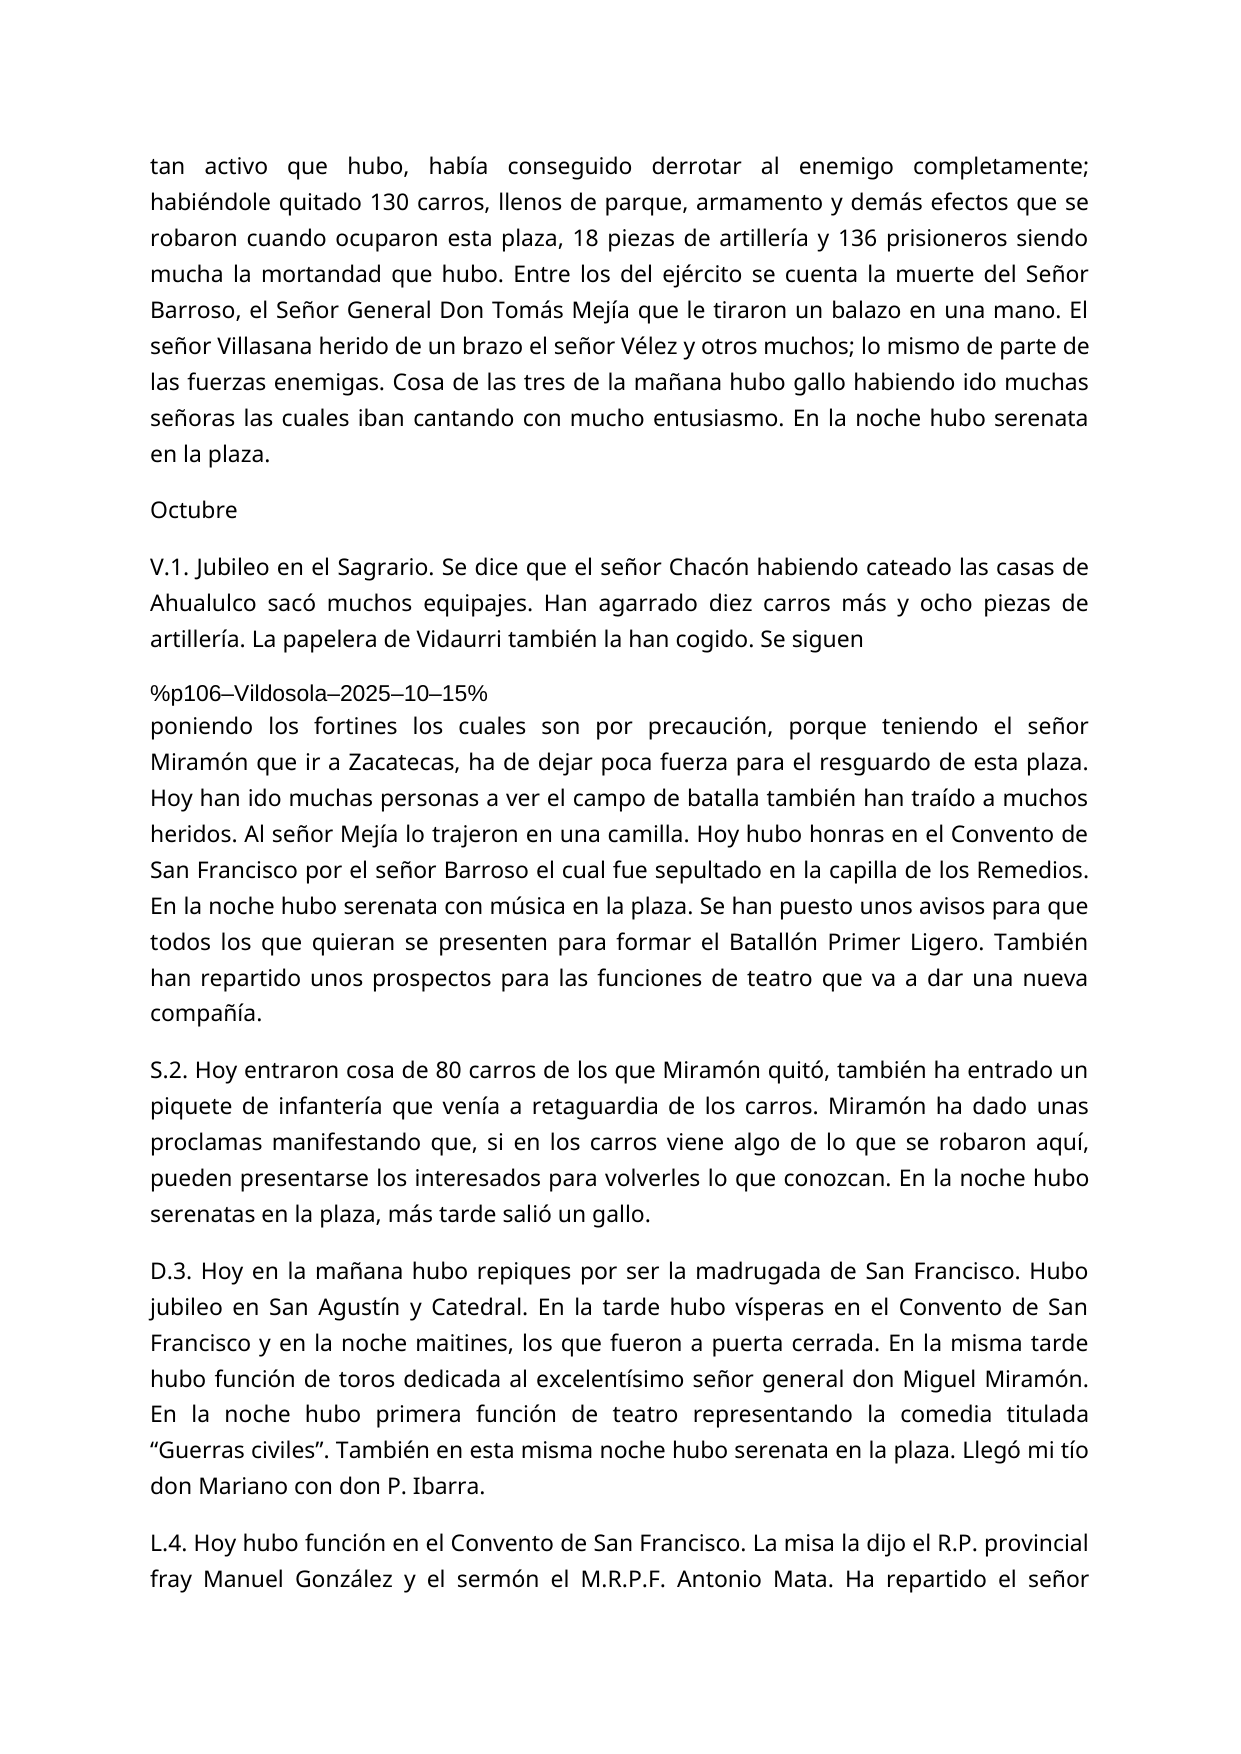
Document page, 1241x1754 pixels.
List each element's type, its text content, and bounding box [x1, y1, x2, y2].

text poniendo los fortines los cuales son por precaución, porque teniendo el señor Miramón que ir a Zacatecas, ha de dejar poca fuerza para el resguardo de esta plaza. Hoy han ido muchas personas a ver el campo de batalla también han traído a muchos heridos. Al señor Mejía lo trajeron en una camilla. Hoy hubo honras en el Convento de San Francisco por el señor Barroso el cual fue sepultado en la capilla de los Remedios. En la noche hubo serenata con música en la plaza. Se han puesto unos avisos para que todos los que quieran se presenten para formar el Batallón Primer Ligero. También han repartido unos prospectos para las funciones de teatro que va a dar una nueva compañía. [150, 710, 1090, 1029]
text Octubre [150, 494, 1090, 526]
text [150, 150, 1090, 469]
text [150, 1527, 1090, 1594]
text S.2. Hoy entraron cosa de 80 carros de los que Miramón quitó, también ha entrado un piquete de infantería que venía a retaguardia de los carros. Miramón ha dado unas proclamas manifestando que, si en los carros viene algo de lo que se robaron aquí, pueden presentarse los interesados para volverles lo que conozcan. En la noche hubo serenatas en la plaza, más tarde salió un gallo. [150, 1054, 1090, 1229]
text %p106–Vildosola–2025–10–15% [150, 680, 1090, 706]
text D.3. Hoy en la mañana hubo repiques por ser la madrugada de San Francisco. Hubo jubileo en San Agustín y Catedral. En la tarde hubo vísperas en el Convento de San Francisco y en la noche maitines, los que fueron a puerta cerrada. En la misma tarde hubo función de toros dedicada al excelentísimo señor general don Miguel Miramón. En la noche hubo primera función de teatro representando la comedia titulada “Guerras civiles”. También en esta misma noche hubo serenata en la plaza. Llegó mi tío don Mariano con don P. Ibarra. [150, 1255, 1090, 1502]
text V.1. Jubileo en el Sagrario. Se dice que el señor Chacón habiendo cateado las casas de Ahualulco sacó muchos equipajes. Han agarrado diez carros más y ocho piezas de artillería. La papelera de Vidaurri también la han cogido. Se siguen [150, 551, 1090, 654]
